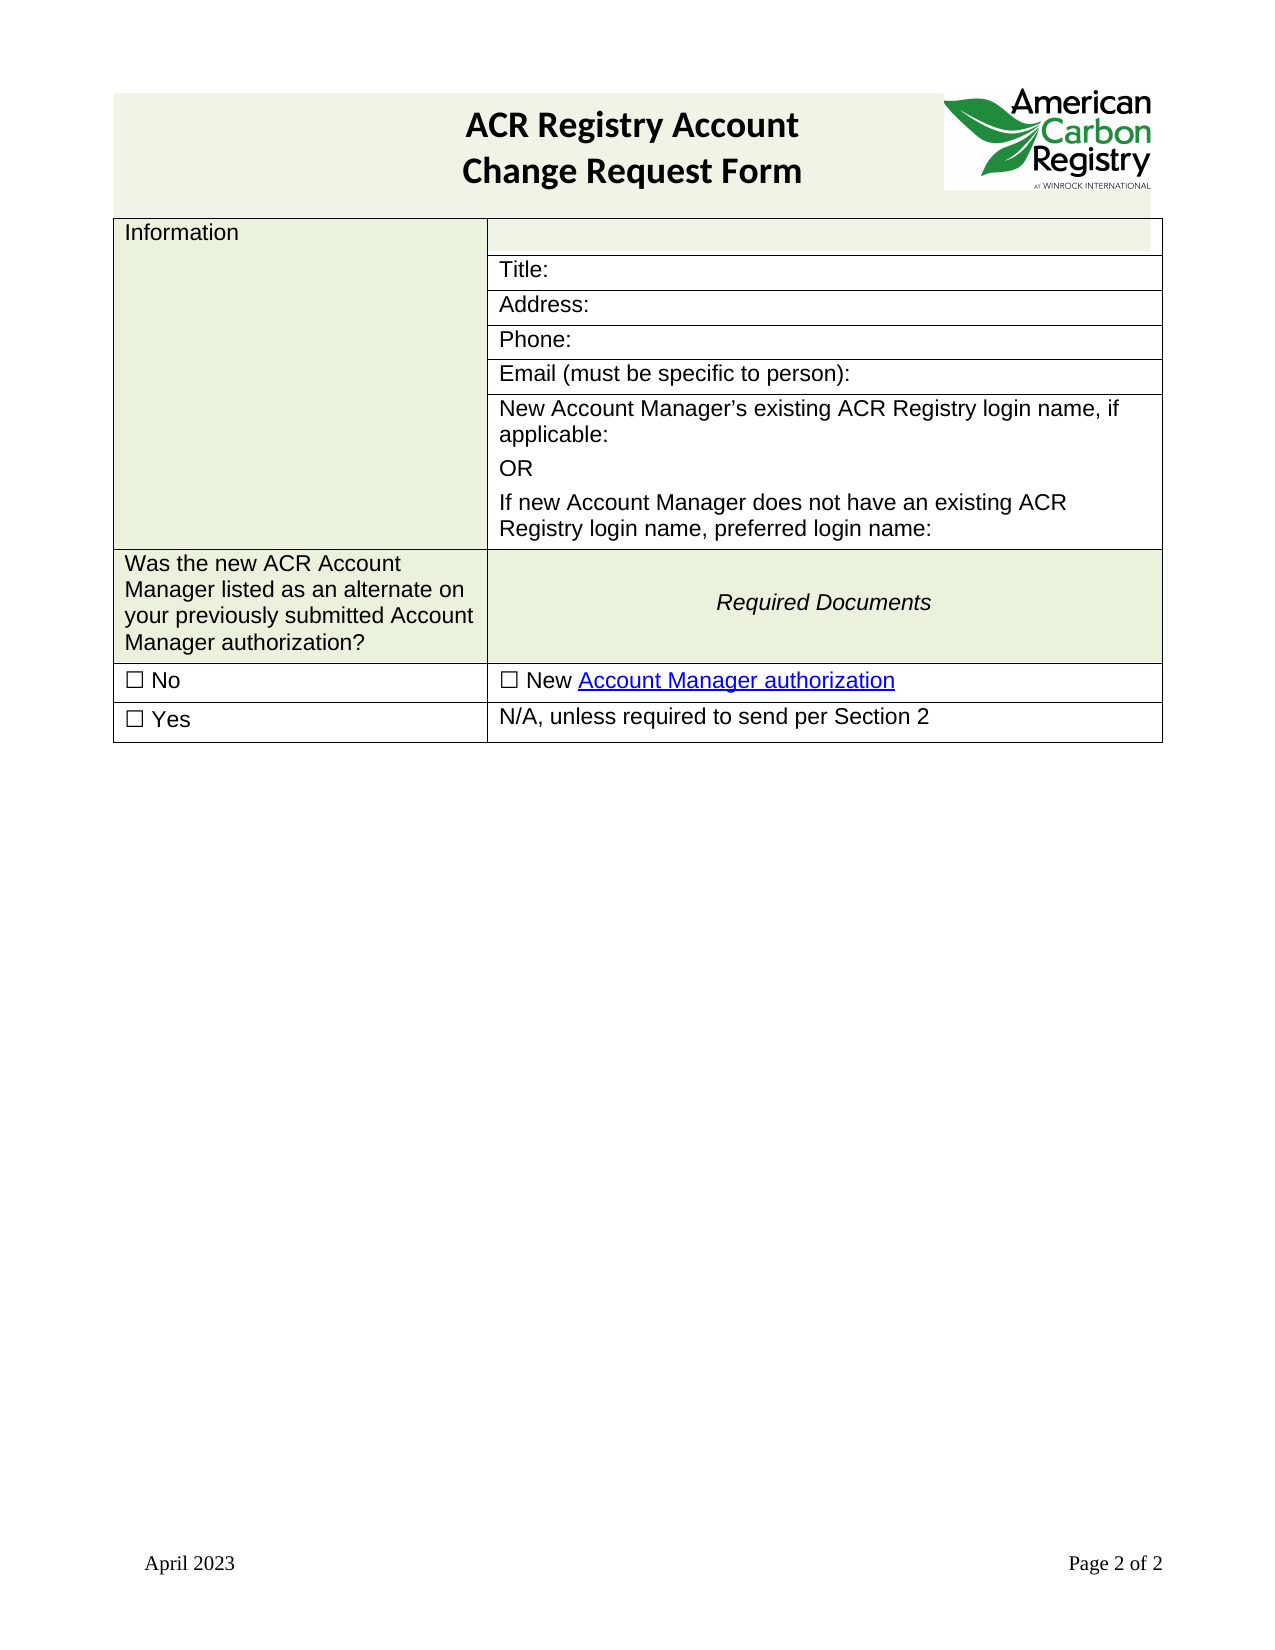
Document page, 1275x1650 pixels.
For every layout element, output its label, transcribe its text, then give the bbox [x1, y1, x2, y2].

table_cell New Account Manager authorization [488, 664, 1162, 702]
table_cell Yes [114, 703, 487, 742]
table_cell Name: [488, 219, 1162, 255]
table_cell New Account Manager Information [114, 219, 487, 549]
table_cell Phone: [488, 326, 1162, 359]
table_cell Email (must be specific to person): [488, 360, 1162, 394]
table_cell N/A, unless required to send per Section 2 [488, 703, 1162, 742]
table_cell Address: [488, 291, 1162, 325]
table_cell Required Documents [488, 550, 1162, 662]
table_cell No [114, 664, 487, 702]
table_cell Was the new ACR Account Manager listed as an alternate on your previously submitted Account Manager authorization? [114, 550, 487, 662]
table_cell New Account Manager’s existing ACR Registry login name, if applicable: OR If new Account Manager does not have an existing ACR Registry login name, preferred login name: [488, 395, 1162, 549]
table_cell Title: [488, 256, 1162, 290]
picture [943, 88, 1152, 190]
